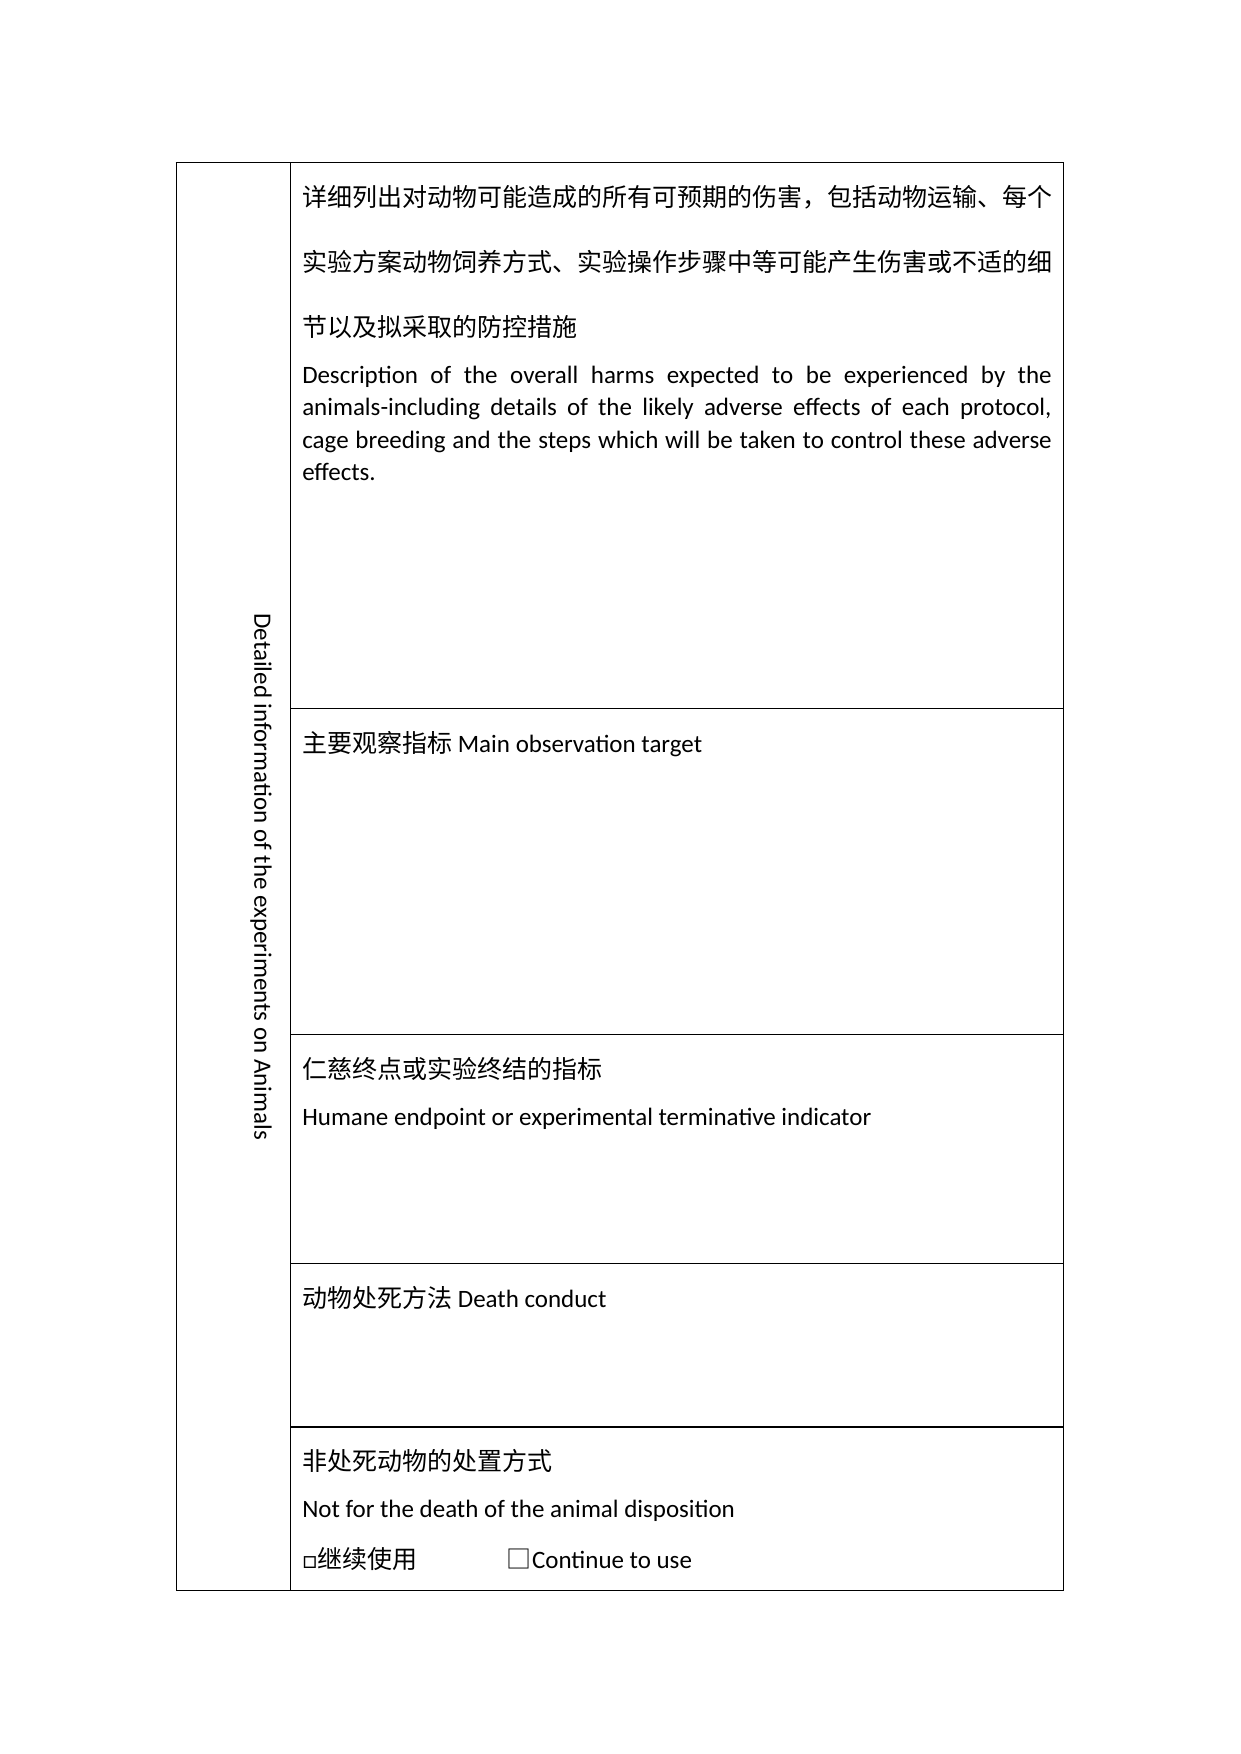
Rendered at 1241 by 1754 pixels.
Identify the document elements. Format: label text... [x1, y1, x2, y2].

table_cell 主要观察指标 Main observation target [291, 709, 1063, 1034]
table_cell 动物处死方法 Death conduct [291, 1264, 1063, 1426]
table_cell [291, 1428, 1063, 1590]
table_cell 仁慈终点或实验终结的指标 Humane endpoint or experimental terminative indicator [291, 1035, 1063, 1263]
table_cell Detailed information of the experiments on Animals 拟 使 用 动 物 实 验 的 详 细 信 息 [177, 163, 290, 1590]
table_cell 详细列出对动物可能造成的所有可预期的伤害，包括动物运输、每个实验方案动物饲养方式、实验操作步骤中等可能产生伤害或不适的细节以及拟采取的防控措施 Description of the overall harms expected to be experienced by the animals-including details of the likely adverse effects of each protocol, cage breeding and the steps which will be taken to control these adverse effects. [291, 163, 1063, 708]
